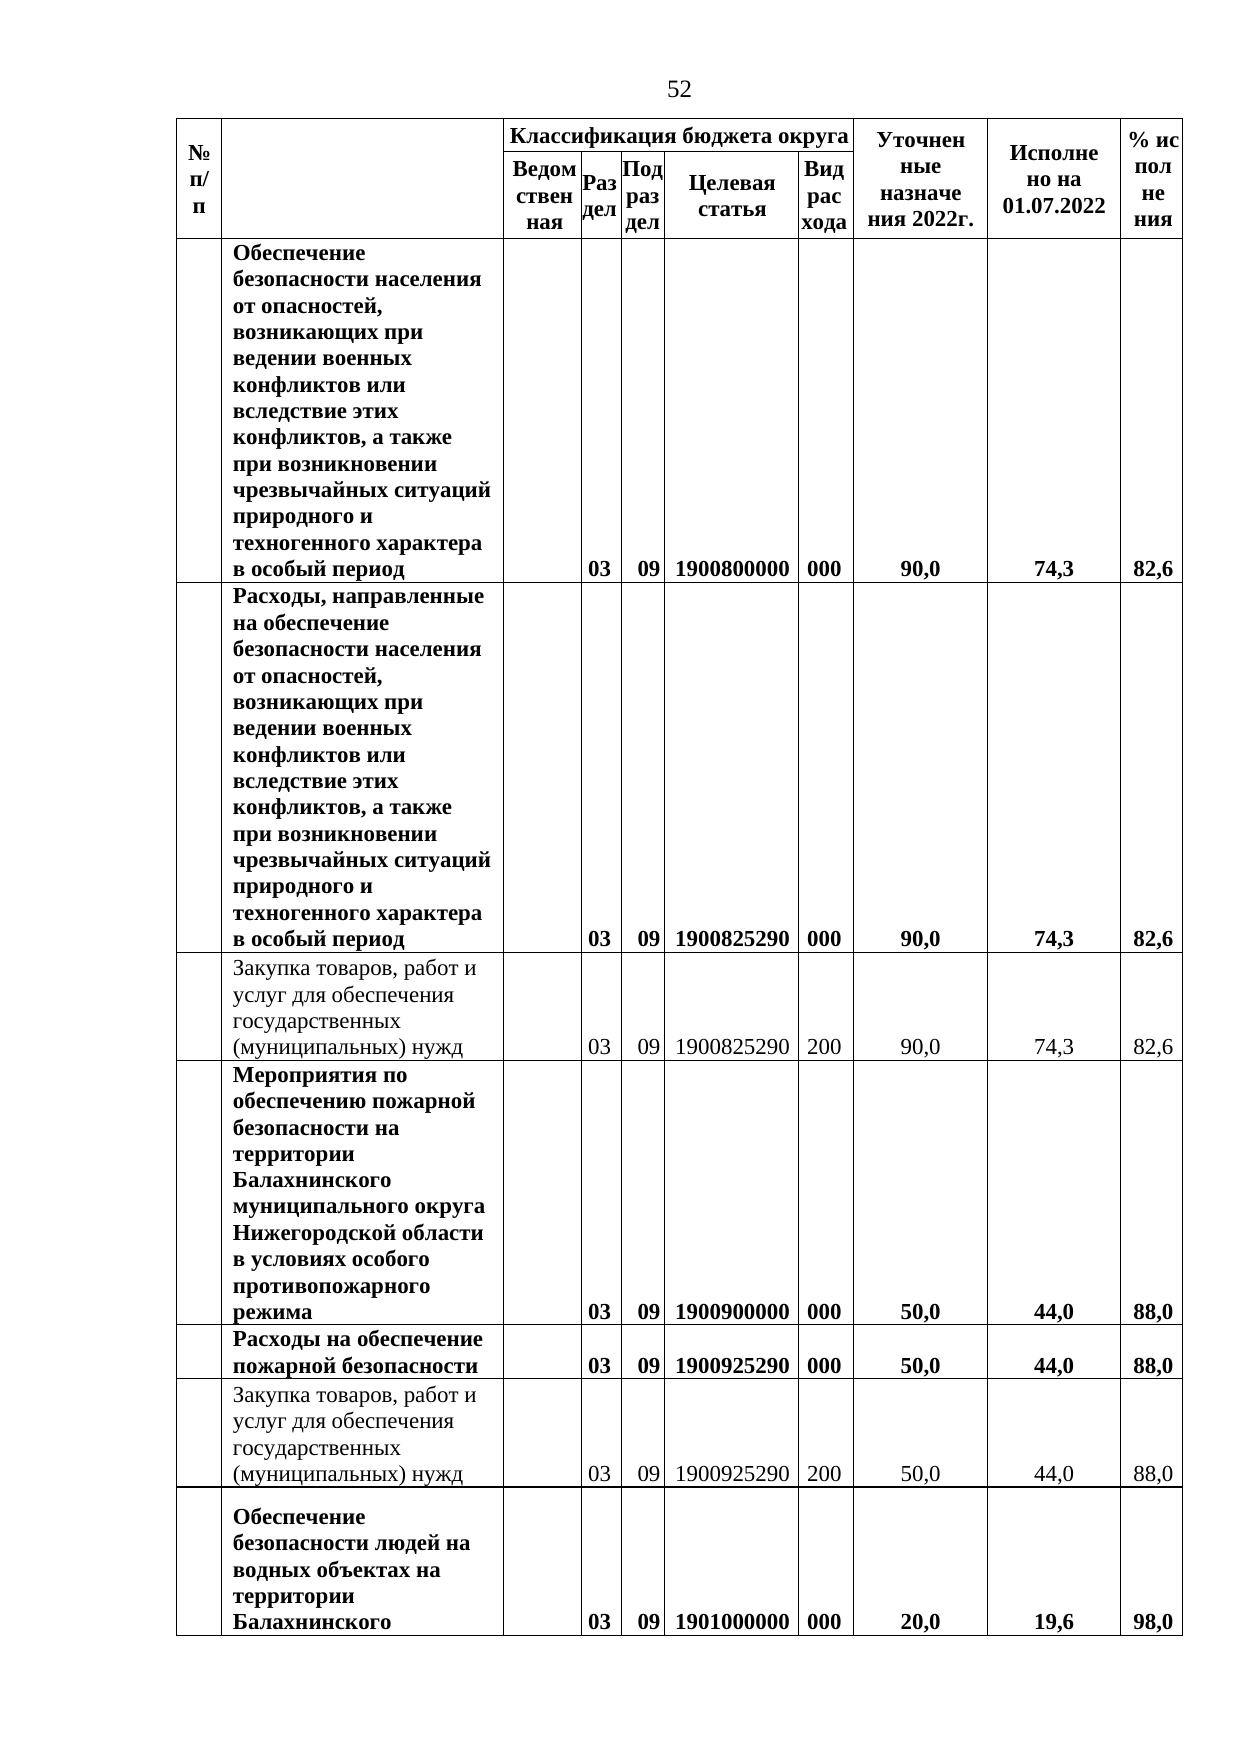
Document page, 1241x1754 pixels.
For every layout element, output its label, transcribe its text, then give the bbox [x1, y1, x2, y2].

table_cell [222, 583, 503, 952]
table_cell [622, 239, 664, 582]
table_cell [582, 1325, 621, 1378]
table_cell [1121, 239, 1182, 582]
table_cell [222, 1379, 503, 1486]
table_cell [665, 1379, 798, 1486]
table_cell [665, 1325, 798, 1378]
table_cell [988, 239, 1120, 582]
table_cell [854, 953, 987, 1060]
table_header % ис пол не ния [1121, 119, 1182, 238]
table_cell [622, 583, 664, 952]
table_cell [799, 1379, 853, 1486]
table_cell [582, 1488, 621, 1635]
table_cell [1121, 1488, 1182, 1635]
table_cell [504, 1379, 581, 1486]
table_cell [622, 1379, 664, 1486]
table_cell Под раздел [622, 152, 664, 238]
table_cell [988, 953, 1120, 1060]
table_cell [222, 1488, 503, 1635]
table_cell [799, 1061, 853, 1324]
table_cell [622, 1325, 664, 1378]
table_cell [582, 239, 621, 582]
table_cell Целевая статья [665, 152, 798, 238]
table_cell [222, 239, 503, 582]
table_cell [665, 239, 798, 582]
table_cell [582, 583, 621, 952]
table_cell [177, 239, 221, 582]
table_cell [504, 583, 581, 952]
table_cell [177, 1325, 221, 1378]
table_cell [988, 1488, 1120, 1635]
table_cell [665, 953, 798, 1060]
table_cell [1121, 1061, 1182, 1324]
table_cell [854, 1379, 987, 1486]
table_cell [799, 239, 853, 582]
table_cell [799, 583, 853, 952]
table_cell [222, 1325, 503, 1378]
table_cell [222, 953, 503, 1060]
table_header Исполне но на 01.07.2022 [988, 119, 1120, 238]
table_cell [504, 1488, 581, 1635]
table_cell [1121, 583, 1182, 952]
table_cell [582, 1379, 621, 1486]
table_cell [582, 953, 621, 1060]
table_header Классификация бюджета округа [504, 119, 853, 151]
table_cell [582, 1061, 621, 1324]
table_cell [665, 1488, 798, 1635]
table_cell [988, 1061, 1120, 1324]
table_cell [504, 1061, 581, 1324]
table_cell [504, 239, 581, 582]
table_header [222, 119, 503, 238]
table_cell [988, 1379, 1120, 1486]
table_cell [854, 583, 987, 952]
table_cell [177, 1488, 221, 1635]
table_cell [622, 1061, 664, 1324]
table_header №п/п [177, 119, 221, 238]
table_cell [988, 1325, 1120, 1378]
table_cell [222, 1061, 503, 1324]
table_cell Вид рас хода [799, 152, 853, 238]
table_cell Ведом ствен ная [504, 152, 581, 238]
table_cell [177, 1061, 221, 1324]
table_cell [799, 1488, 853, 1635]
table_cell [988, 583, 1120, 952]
table_cell Раз дел [582, 152, 621, 238]
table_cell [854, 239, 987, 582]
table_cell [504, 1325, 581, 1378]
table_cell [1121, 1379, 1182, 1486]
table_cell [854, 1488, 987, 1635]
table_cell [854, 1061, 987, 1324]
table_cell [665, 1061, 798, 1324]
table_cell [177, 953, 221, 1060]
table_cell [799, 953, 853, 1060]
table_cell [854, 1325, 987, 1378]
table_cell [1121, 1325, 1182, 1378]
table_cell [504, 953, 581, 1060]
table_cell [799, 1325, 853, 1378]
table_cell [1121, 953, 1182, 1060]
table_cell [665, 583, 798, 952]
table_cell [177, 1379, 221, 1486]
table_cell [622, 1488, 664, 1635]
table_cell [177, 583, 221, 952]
table_header Уточнен ные назначе ния 2022г. [854, 119, 987, 238]
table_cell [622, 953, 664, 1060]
